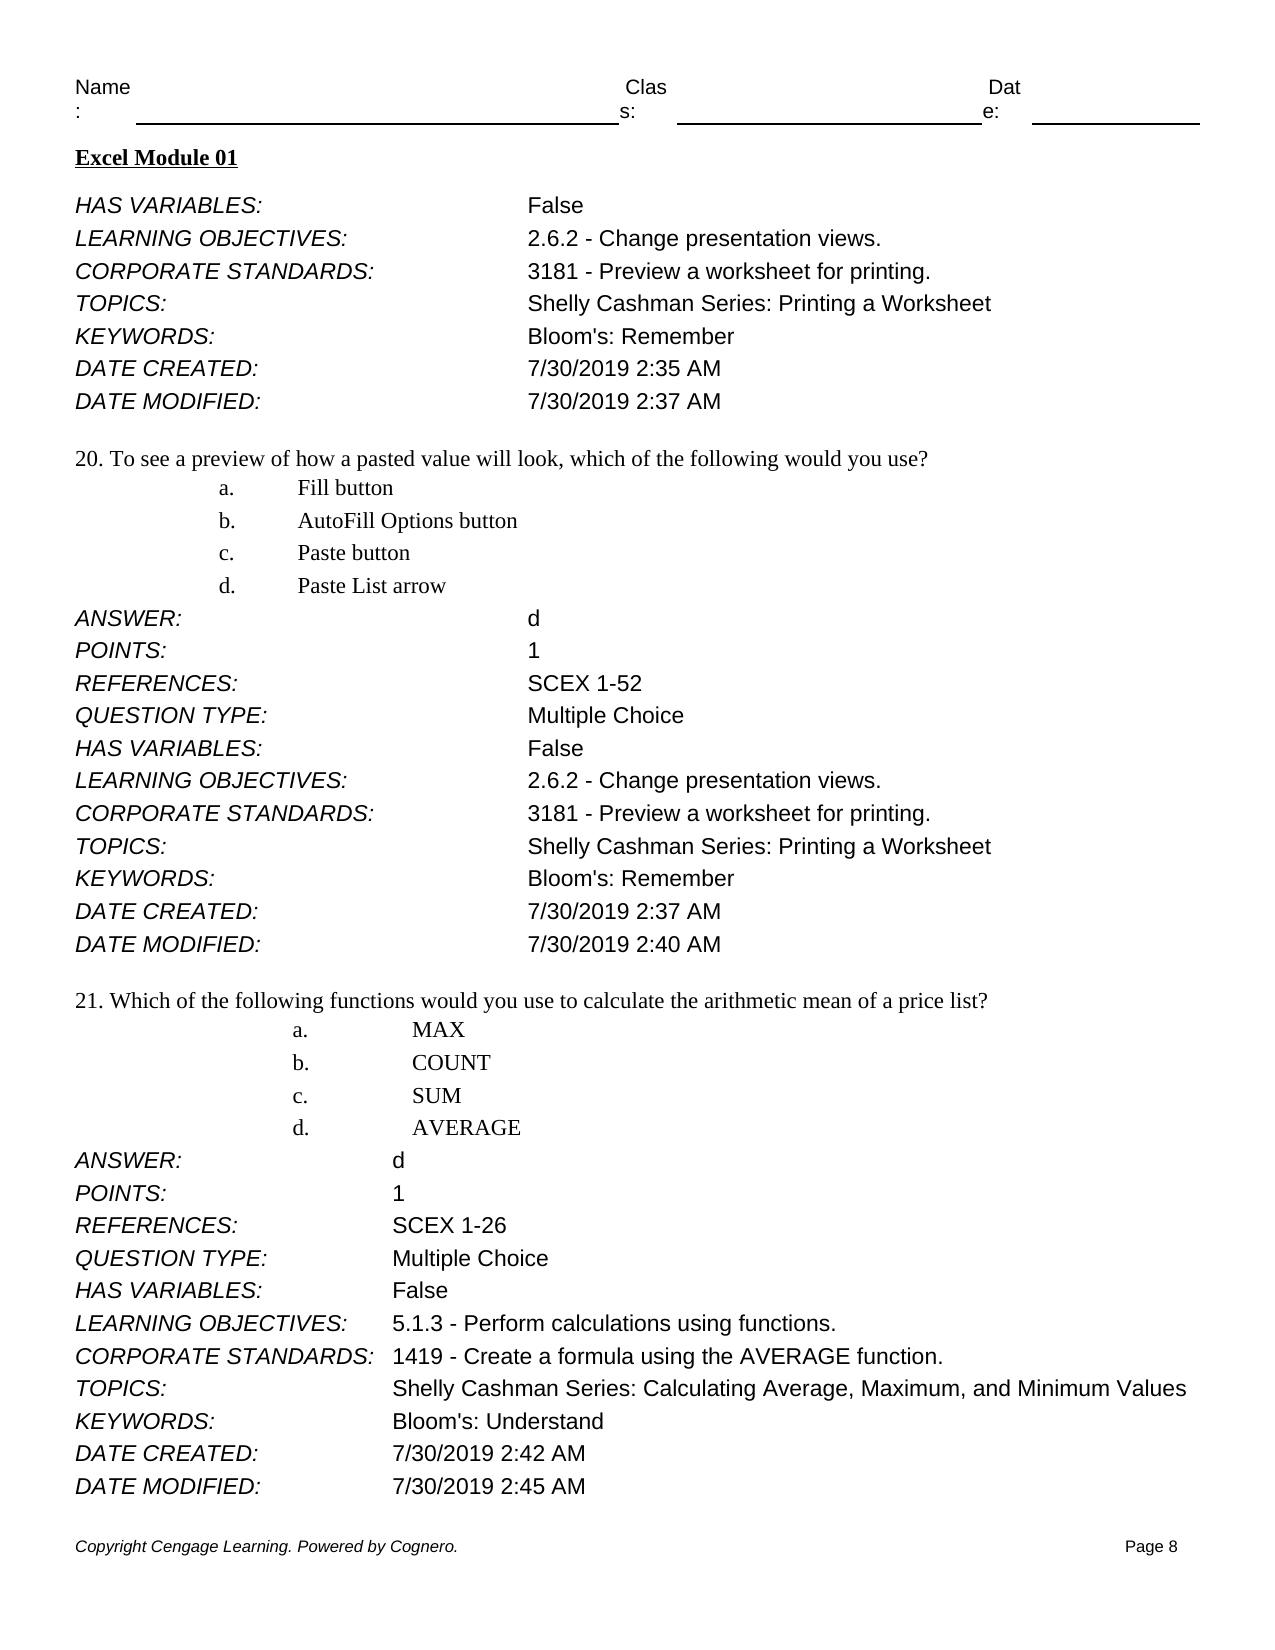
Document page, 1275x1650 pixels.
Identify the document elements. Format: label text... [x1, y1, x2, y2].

table_header 21. Which of the following functions would you use to calculate the arithmetic mean of a price list? [75, 987, 1200, 1503]
table_header 20. To see a preview of how a pasted value will look, which of the following would you use? [75, 445, 1200, 960]
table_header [75, 189, 1200, 418]
